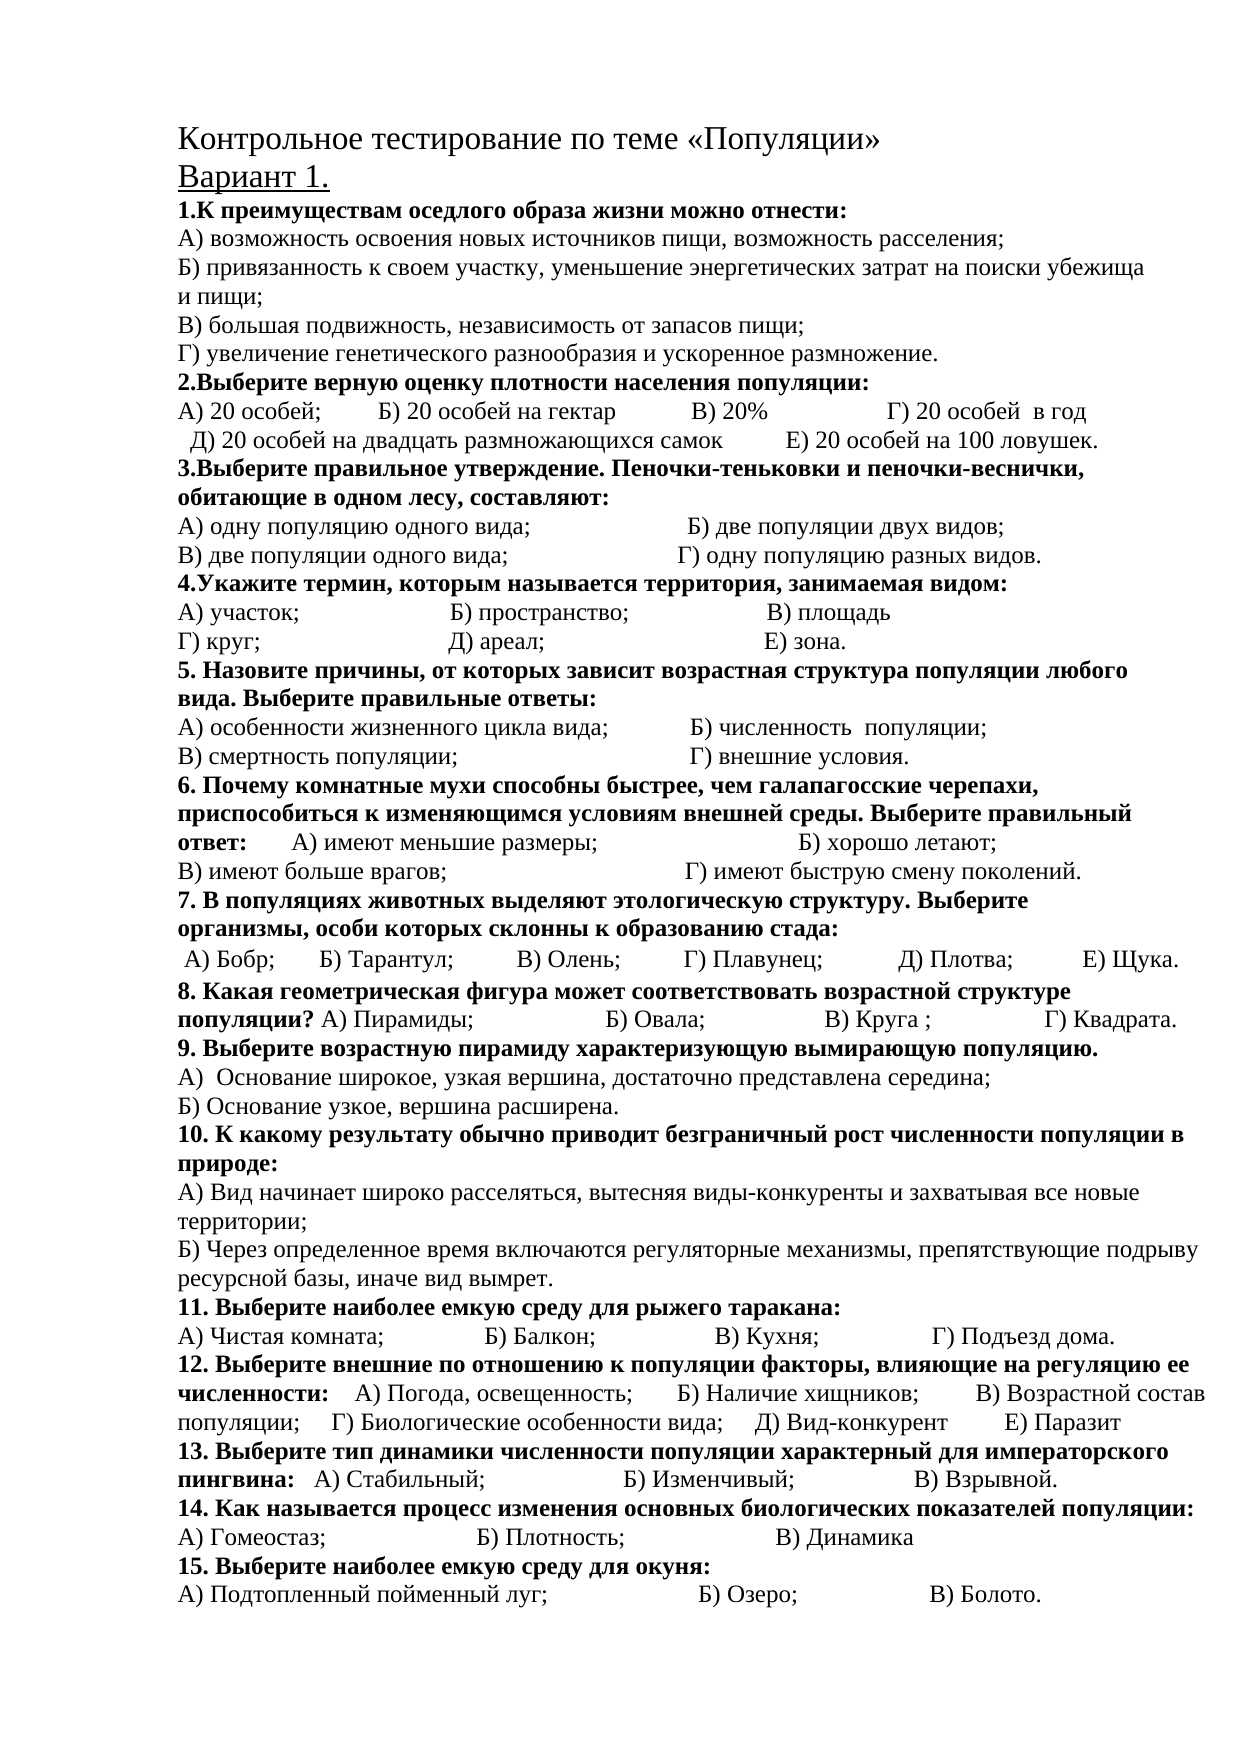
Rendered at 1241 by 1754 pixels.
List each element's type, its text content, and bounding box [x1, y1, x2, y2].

text Контрольное тестирование по теме «Популяции» Вариант 1. 1.К преимуществам оседлого образа жизни можно отнести: А) возможность освоения новых источников пищи, возможность расселения; Б) привязанность к своем участку, уменьшение энергетических затрат на поиски убежища и пищи; В) большая подвижность, независимость от запасов пищи; Г) увеличение генетического разнообразия и ускоренное размножение. 2.Выберите верную оценку плотности населения популяции: А) 20 особей; Б) 20 особей на гектар В) 20% Г) 20 особей в год [177, 118, 1152, 425]
table_header А) Бобр; Б) Тарантул; В) Олень; Г) Плавунец; Д) Плотва; Е) Щука. [176, 942, 1214, 974]
text Д) 20 особей на двадцать размножающихся самок Е) 20 особей на 100 ловушек. 3.Выберите правильное утверждение. Пеночки-теньковки и пеночки-веснички, обитающие в одном лесу, составляют: А) одну популяцию одного вида; Б) две популяции двух видов; В) две популяции одного вида; Г) одну популяцию разных видов. 4.Укажите термин, которым называется территория, занимаемая видом: А) участок; Б) пространство; В) площадь Г) круг; Д) ареал; Е) зона. 5. Назовите причины, от которых зависит возрастная структура популяции любого вида. Выберите правильные ответы: А) особенности жизненного цикла вида; Б) численность популяции; В) смертность популяции; Г) внешние условия. 6. Почему комнатные мухи способны быстрее, чем галапагосские черепахи, приспособиться к изменяющимся условиям внешней среды. Выберите правильный ответ: А) имеют меньшие размеры; Б) хорошо летают; В) имеют больше врагов; Г) имеют быструю смену поколений. 7. В популяциях животных выделяют этологическую структуру. Выберите организмы, особи которых склонны к образованию стада: [177, 425, 1152, 942]
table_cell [176, 974, 1214, 1610]
